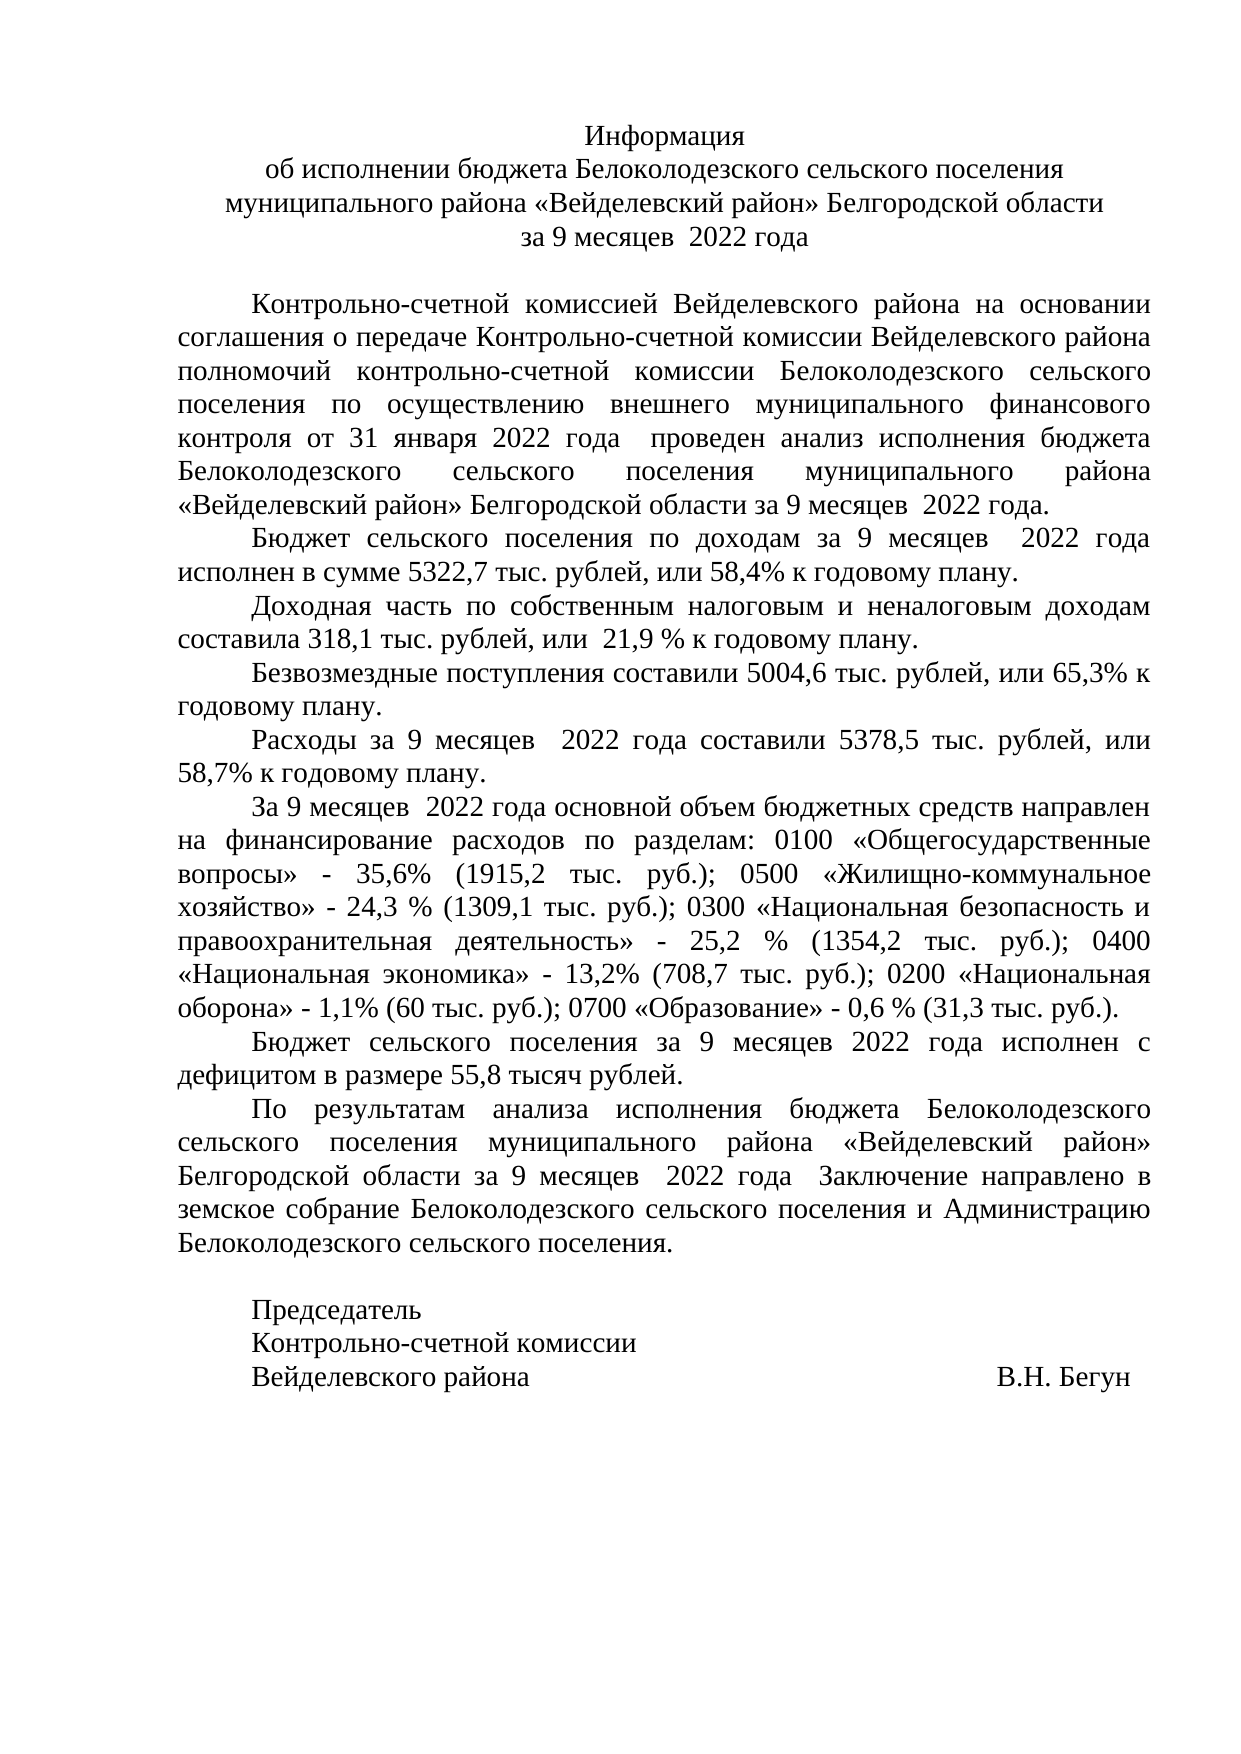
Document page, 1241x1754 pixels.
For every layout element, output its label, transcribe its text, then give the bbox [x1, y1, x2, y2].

text Контрольно-счетной комиссии [177, 1326, 1152, 1359]
text Вейделевского района В.Н. Бегун [177, 1359, 1152, 1393]
text за 9 месяцев 2022 года [177, 219, 1152, 252]
text По результатам анализа исполнения бюджета Белоколодезского сельского поселения муниципального района «Вейделевский район» Белгородской области за 9 месяцев 2022 года Заключение направлено в земское собрание Белоколодезского сельского поселения и Администрацию Белоколодезского сельского поселения. [177, 1091, 1152, 1258]
text Информация [177, 118, 1152, 152]
text За 9 месяцев 2022 года основной объем бюджетных средств направлен на финансирование расходов по разделам: 0100 «Общегосударственные вопросы» - 35,6% (1915,2 тыс. руб.); 0500 «Жилищно-коммунальное хозяйство» - 24,3 % (1309,1 тыс. руб.); 0300 «Национальная безопасность и правоохранительная деятельность» - 25,2 % (1354,2 тыс. руб.); 0400 «Национальная экономика» - 13,2% (708,7 тыс. руб.); 0200 «Национальная оборона» - 1,1% (60 тыс. руб.); 0700 «Образование» - 0,6 % (31,3 тыс. руб.). [177, 789, 1152, 1024]
text Расходы за 9 месяцев 2022 года составили 5378,5 тыс. рублей, или 58,7% к годовому плану. [177, 722, 1152, 789]
text об исполнении бюджета Белоколодезского сельского поселения муниципального района «Вейделевский район» Белгородской области [177, 152, 1152, 219]
text Безвозмездные поступления составили 5004,6 тыс. рублей, или 65,3% к годовому плану. [177, 655, 1152, 722]
text Бюджет сельского поселения за 9 месяцев 2022 года исполнен с дефицитом в размере 55,8 тысяч рублей. [177, 1024, 1152, 1091]
text Бюджет сельского поселения по доходам за 9 месяцев 2022 года исполнен в сумме 5322,7 тыс. рублей, или 58,4% к годовому плану. [177, 521, 1152, 588]
text Контрольно-счетной комиссией Вейделевского района на основании соглашения о передаче Контрольно-счетной комиссии Вейделевского района полномочий контрольно-счетной комиссии Белоколодезского сельского поселения по осуществлению внешнего муниципального финансового контроля от 31 января 2022 года проведен анализ исполнения бюджета Белоколодезского сельского поселения муниципального района «Вейделевский район» Белгородской области за 9 месяцев 2022 года. [177, 286, 1152, 521]
text Председатель [177, 1292, 1152, 1326]
text Доходная часть по собственным налоговым и неналоговым доходам составила 318,1 тыс. рублей, или 21,9 % к годовому плану. [177, 588, 1152, 655]
